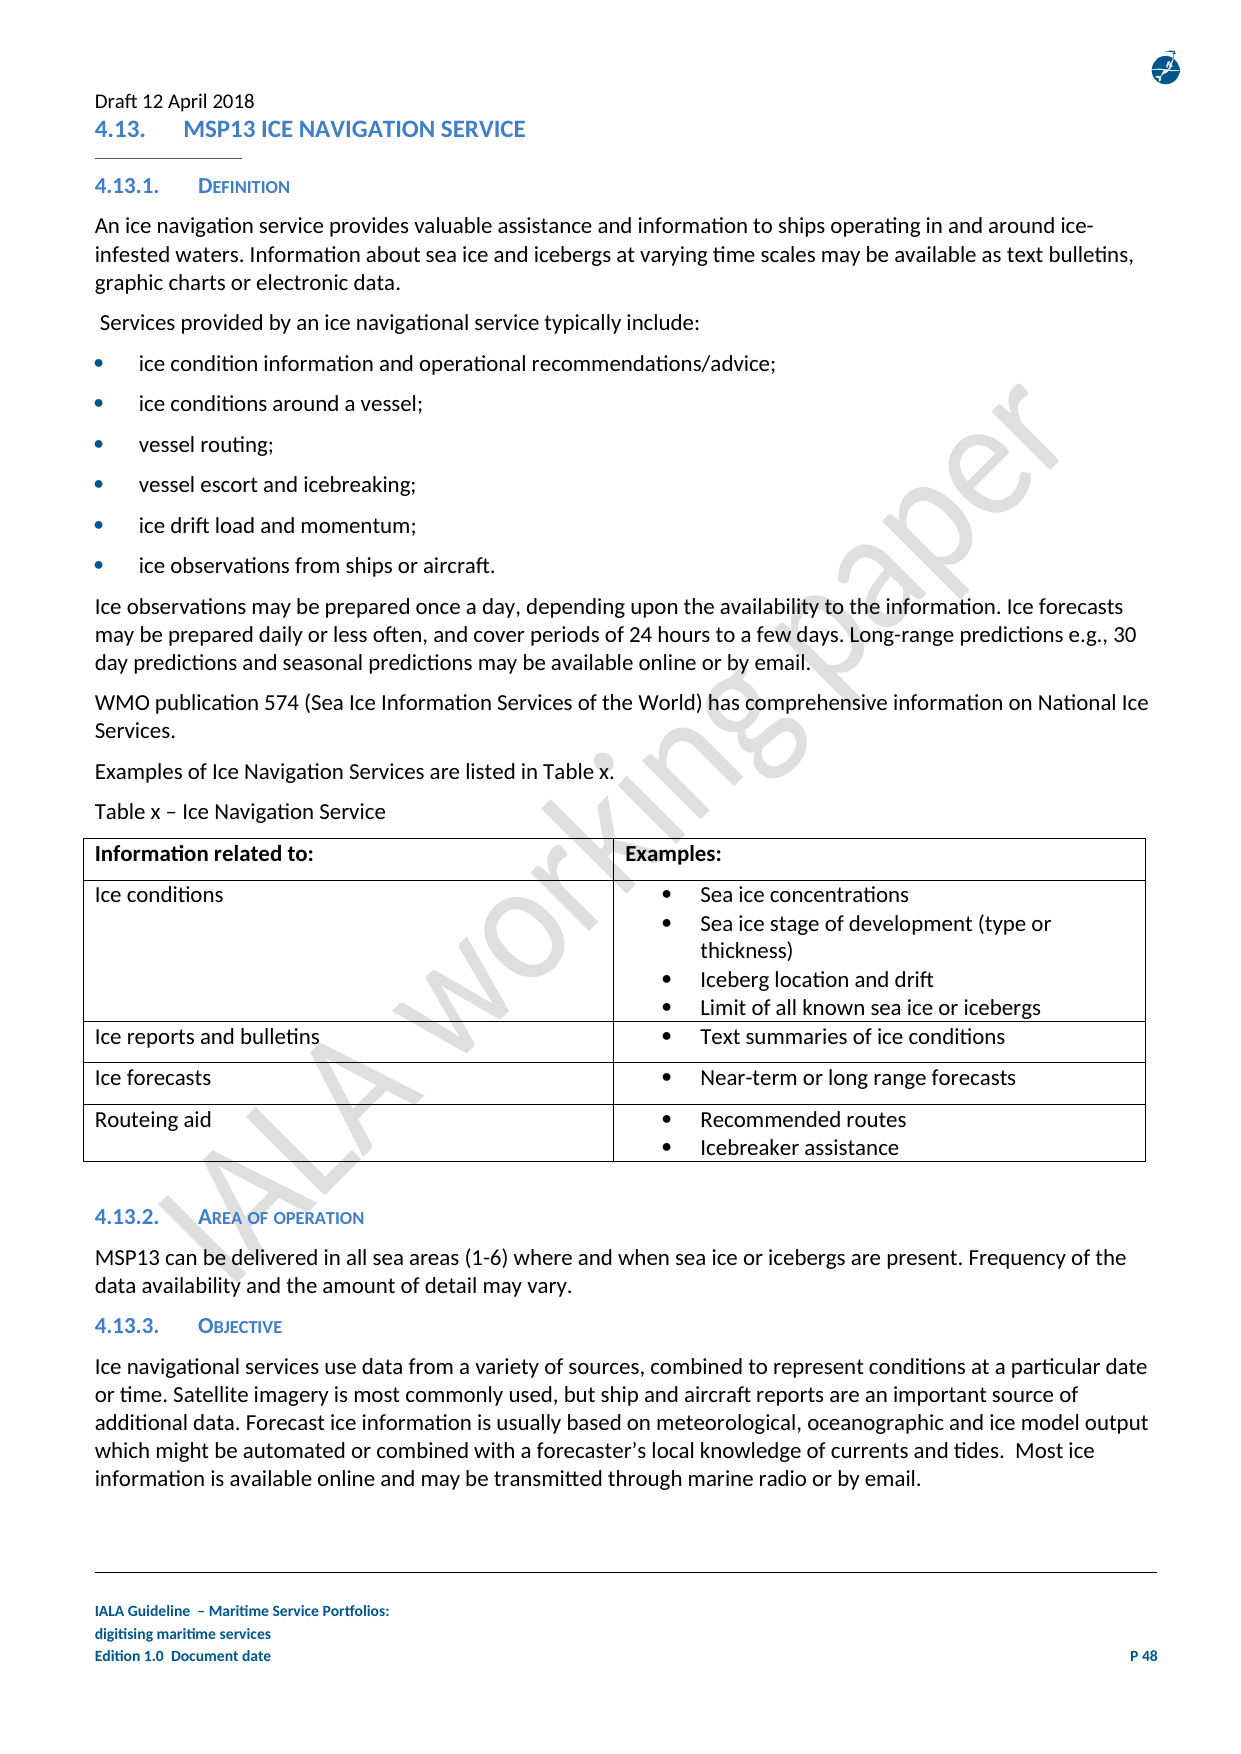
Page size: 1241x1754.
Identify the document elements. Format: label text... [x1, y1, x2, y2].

table_header Information related to: [84, 839, 613, 879]
table_cell Sea ice concentrations Sea ice stage of development (type or thickness) Iceberg location and drift Limit of all known sea ice or icebergs [614, 881, 1145, 1021]
table_cell Routeing aid [84, 1105, 613, 1161]
text Ice navigational services use data from a variety of sources, combined to represent conditions at a particular date or time. Satellite imagery is most commonly used, but ship and aircraft reports are an important source of additional data. Forecast ice information is usually based on meteorological, oceanographic and ice model output which might be automated or combined with a forecaster’s local knowledge of currents and tides. Most ice information is available online and may be transmitted through marine radio or by email. [94, 1352, 1157, 1492]
list ice observations from ships or aircraft. [94, 551, 1157, 579]
picture [1120, 0, 1239, 119]
text Examples of Ice Navigation Services are listed in Table x. [94, 757, 1157, 785]
text An ice navigation service provides valuable assistance and information to ships operating in and around ice-infested waters. Information about sea ice and icebergs at varying time scales may be available as text bulletins, graphic charts or electronic data. [94, 212, 1157, 296]
text Ice observations may be prepared once a day, depending upon the availability to the information. Ice forecasts may be prepared daily or less often, and cover periods of 24 hours to a few days. Long-range predictions e.g., 30 day predictions and seasonal predictions may be available online or by email. [94, 592, 1157, 676]
list ice drift load and momentum; [94, 511, 1157, 539]
table_header Examples: [614, 839, 1145, 879]
table_cell Near-term or long range forecasts [614, 1063, 1145, 1104]
list vessel routing; [94, 430, 1157, 458]
list vessel escort and icebreaking; [94, 470, 1157, 498]
list ice condition information and operational recommendations/advice; [94, 349, 1157, 377]
text Table x – Ice Navigation Service [94, 797, 1157, 826]
text MSP13 can be delivered in all sea areas (1-6) where and when sea ice or icebergs are present. Frequency of the data availability and the amount of detail may vary. [94, 1243, 1157, 1299]
table_cell Ice forecasts [84, 1063, 613, 1104]
subtitle MSP13 Ice navigation service [94, 113, 1157, 144]
subtitle Definition [94, 171, 1069, 199]
list ice conditions around a vessel; [94, 389, 1157, 417]
table_cell Text summaries of ice conditions [614, 1022, 1145, 1062]
table_cell Ice reports and bulletins [84, 1022, 613, 1062]
subtitle Area of operation [94, 1202, 1069, 1231]
text WMO publication 574 (Sea Ice Information Services of the World) has comprehensive information on National Ice Services. [94, 688, 1157, 744]
text Services provided by an ice navigational service typically include: [94, 308, 1157, 336]
subtitle Objective [94, 1312, 1069, 1339]
table_cell Recommended routes Icebreaker assistance [614, 1105, 1145, 1161]
table_cell Ice conditions [84, 881, 613, 1021]
